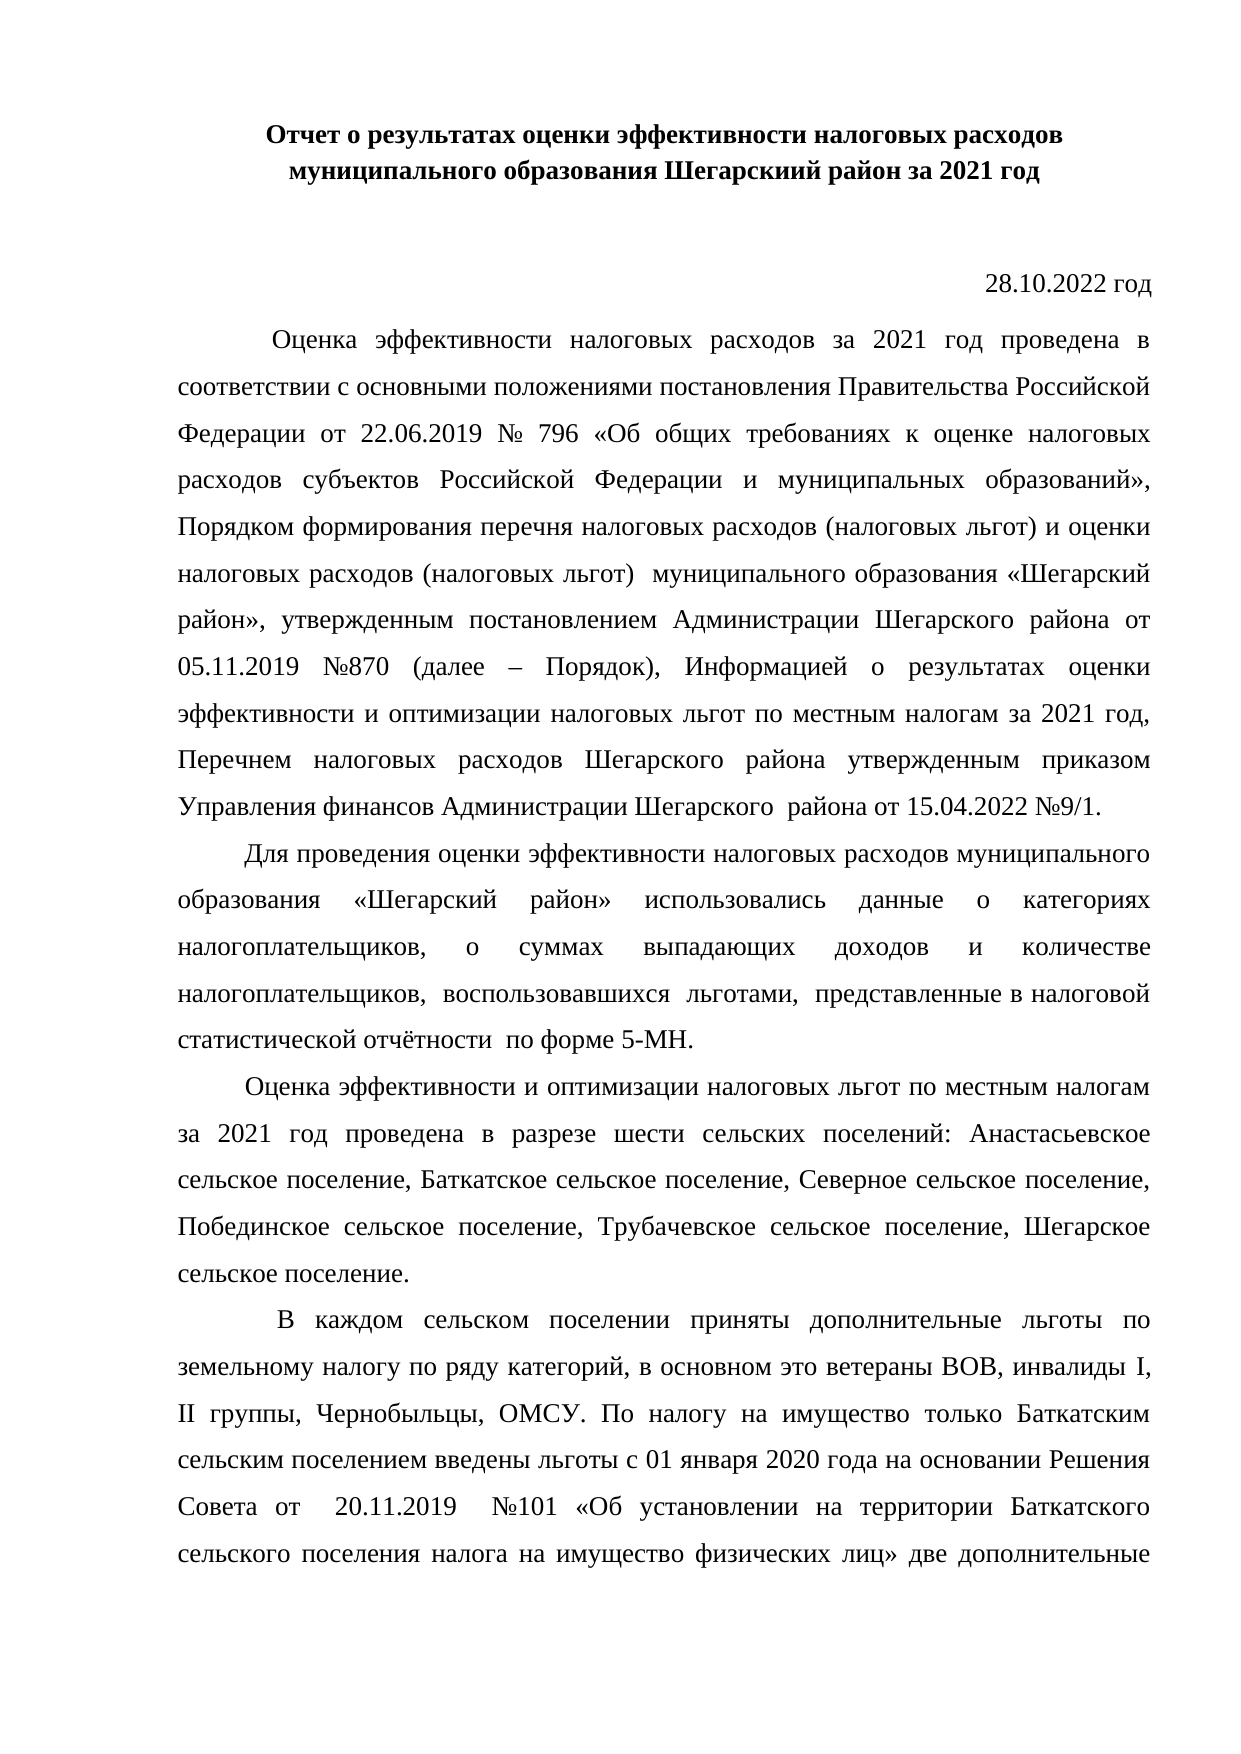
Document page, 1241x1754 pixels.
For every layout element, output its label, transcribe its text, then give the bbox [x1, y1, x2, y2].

text Оценка эффективности налоговых расходов за 2021 год проведена в соответствии с основными положениями постановления Правительства Российской Федерации от 22.06.2019 № 796 «Об общих требованиях к оценке налоговых расходов субъектов Российской Федерации и муниципальных образований», Порядком формирования перечня налоговых расходов (налоговых льгот) и оценки налоговых расходов (налоговых льгот) муниципального образования «Шегарский район», утвержденным постановлением Администрации Шегарского района от 05.11.2019 №870 (далее – Порядок), Информацией о результатах оценки эффективности и оптимизации налоговых льгот по местным налогам за 2021 год, Перечнем налоговых расходов Шегарского района утвержденным приказом Управления финансов Администрации Шегарского района от 15.04.2022 №9/1. [177, 323, 1152, 821]
text Для проведения оценки эффективности налоговых расходов муниципального образования «Шегарский район» использовались данные о категориях налогоплательщиков, о суммах выпадающих доходов и количестве налогоплательщиков, воспользовавшихся льготами, представленные в налоговой статистической отчётности по форме 5-МН. [177, 837, 1152, 1055]
text 28.10.2022 год [177, 267, 1152, 298]
text Оценка эффективности и оптимизации налоговых льгот по местным налогам за 2021 год проведена в разрезе шести сельских поселений: Анастасьевское сельское поселение, Баткатское сельское поселение, Северное сельское поселение, Побединское сельское поселение, Трубачевское сельское поселение, Шегарское сельское поселение. [177, 1070, 1152, 1288]
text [177, 1303, 1152, 1568]
text Отчет о результатах оценки эффективности налоговых расходов муниципального образования Шегарскиий район за 2021 год [177, 118, 1152, 185]
